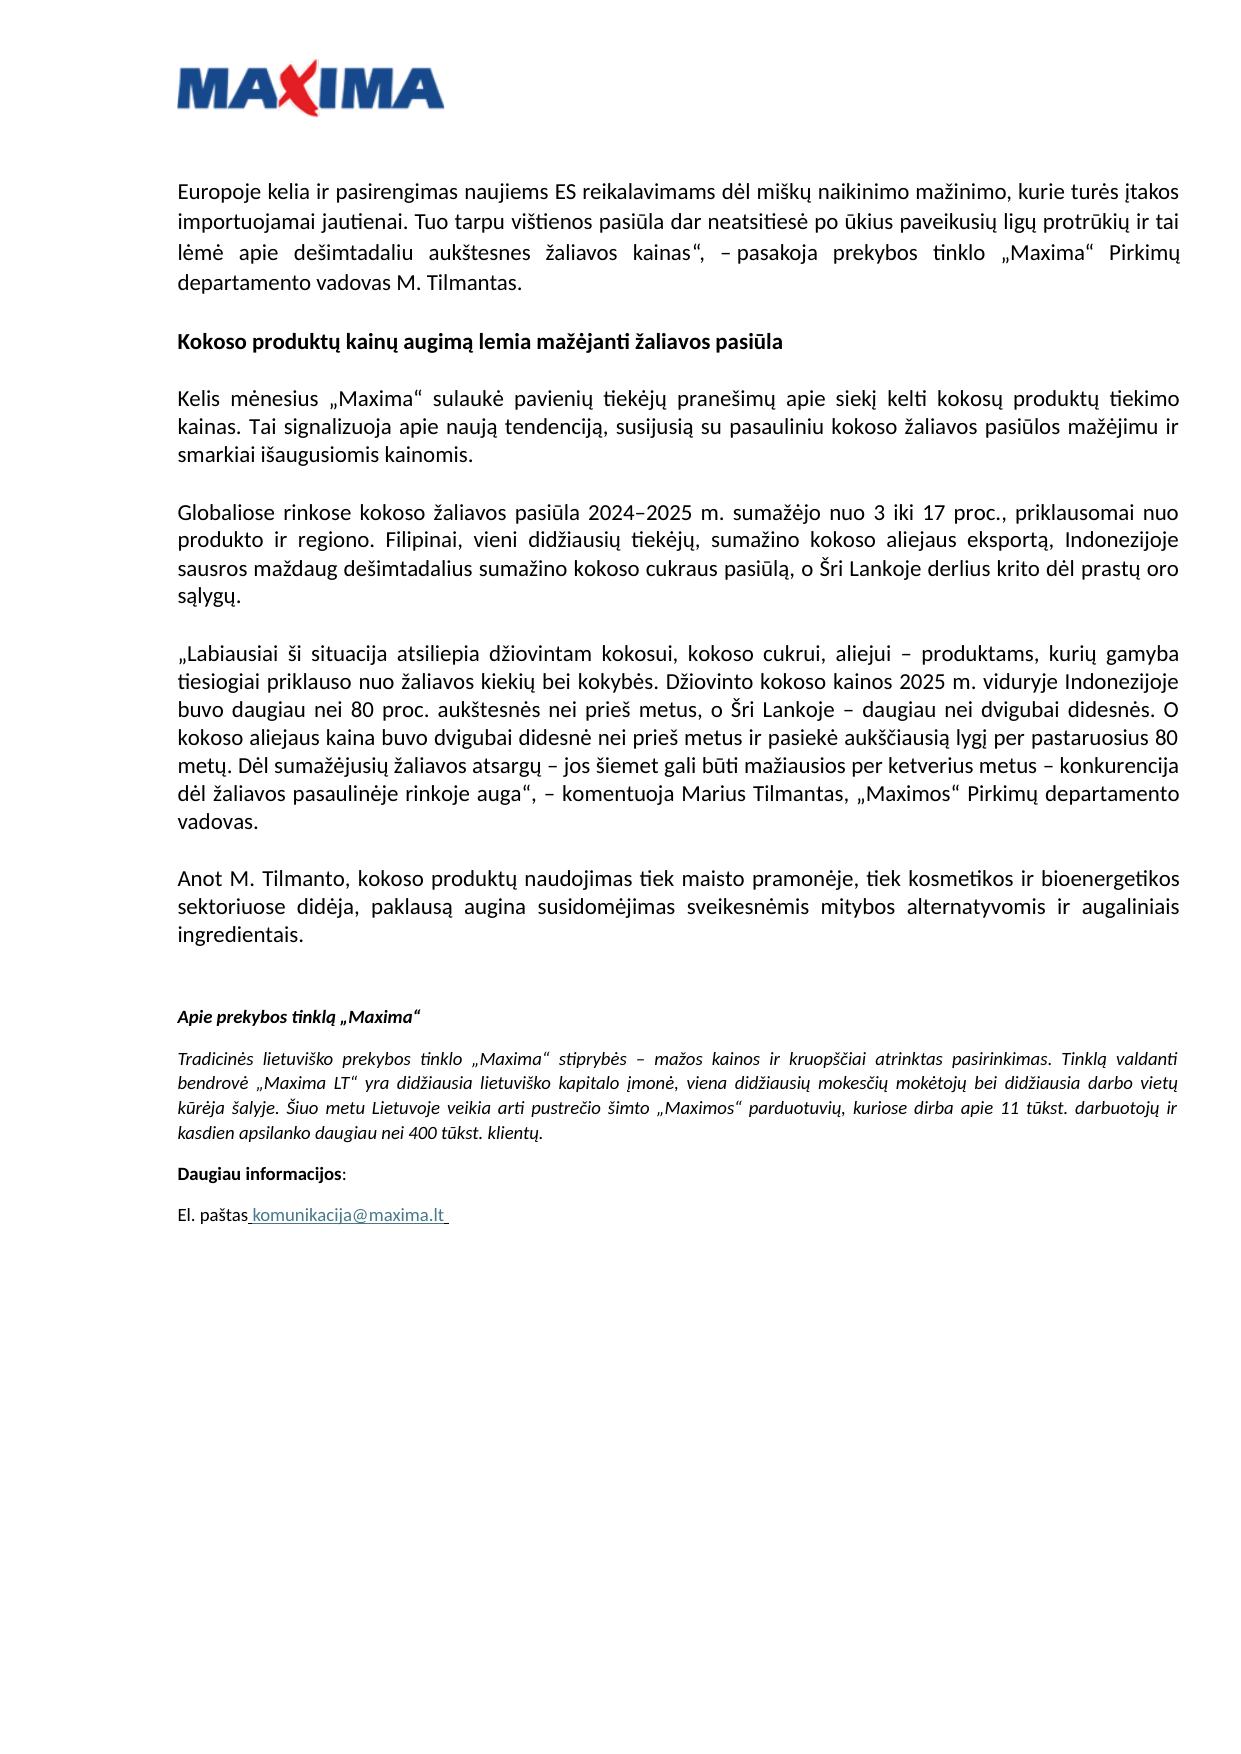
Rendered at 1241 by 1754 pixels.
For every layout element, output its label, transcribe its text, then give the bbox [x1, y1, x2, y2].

text Anot M. Tilmanto, kokoso produktų naudojimas tiek maisto pramonėje, tiek kosmetikos ir bioenergetikos sektoriuose didėja, paklausą augina susidomėjimas sveikesnėmis mitybos alternatyvomis ir augaliniais ingredientais. [177, 864, 1181, 948]
text Globaliose rinkose kokoso žaliavos pasiūla 2024–2025 m. sumažėjo nuo 3 iki 17 proc., priklausomai nuo produkto ir regiono. Filipinai, vieni didžiausių tiekėjų, sumažino kokoso aliejaus eksportą, Indonezijoje sausros maždaug dešimtadalius sumažino kokoso cukraus pasiūlą, o Šri Lankoje derlius krito dėl prastų oro sąlygų. [177, 498, 1181, 610]
text „Labiausiai ši situacija atsiliepia džiovintam kokosui, kokoso cukrui, aliejui – produktams, kurių gamyba tiesiogiai priklauso nuo žaliavos kiekių bei kokybės. Džiovinto kokoso kainos 2025 m. viduryje Indonezijoje buvo daugiau nei 80 proc. aukštesnės nei prieš metus, o Šri Lankoje – daugiau nei dvigubai didesnės. O kokoso aliejaus kaina buvo dvigubai didesnė nei prieš metus ir pasiekė aukščiausią lygį per pastaruosius 80 metų. Dėl sumažėjusių žaliavos atsargų – jos šiemet gali būti mažiausios per ketverius metus – konkurencija dėl žaliavos pasaulinėje rinkoje auga“, – komentuoja Marius Tilmantas, „Maximos“ Pirkimų departamento vadovas. [177, 639, 1181, 835]
text Apie prekybos tinklą „Maxima“ [177, 1005, 1181, 1028]
text Kokoso produktų kainų augimą lemia mažėjanti žaliavos pasiūla [177, 327, 1181, 355]
text Tradicinės lietuviško prekybos tinklo „Maxima“ stiprybės – mažos kainos ir kruopščiai atrinktas pasirinkimas. Tinklą valdanti bendrovė „Maxima LT“ yra didžiausia lietuviško kapitalo įmonė, viena didžiausių mokesčių mokėtojų bei didžiausia darbo vietų kūrėja šalyje. Šiuo metu Lietuvoje veikia arti pustrečio šimto „Maximos“ parduotuvių, kuriose dirba apie 11 tūkst. darbuotojų ir kasdien apsilanko daugiau nei 400 tūkst. klientų. [177, 1047, 1181, 1144]
text El. paštas komunikacija@maxima.lt [177, 1203, 1181, 1226]
text Daugiau informacijos: [177, 1162, 1181, 1185]
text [177, 177, 1181, 296]
picture [177, 59, 445, 118]
text Kelis mėnesius „Maxima“ sulaukė pavienių tiekėjų pranešimų apie siekį kelti kokosų produktų tiekimo kainas. Tai signalizuoja apie naują tendenciją, susijusią su pasauliniu kokoso žaliavos pasiūlos mažėjimu ir smarkiai išaugusiomis kainomis. [177, 384, 1181, 468]
